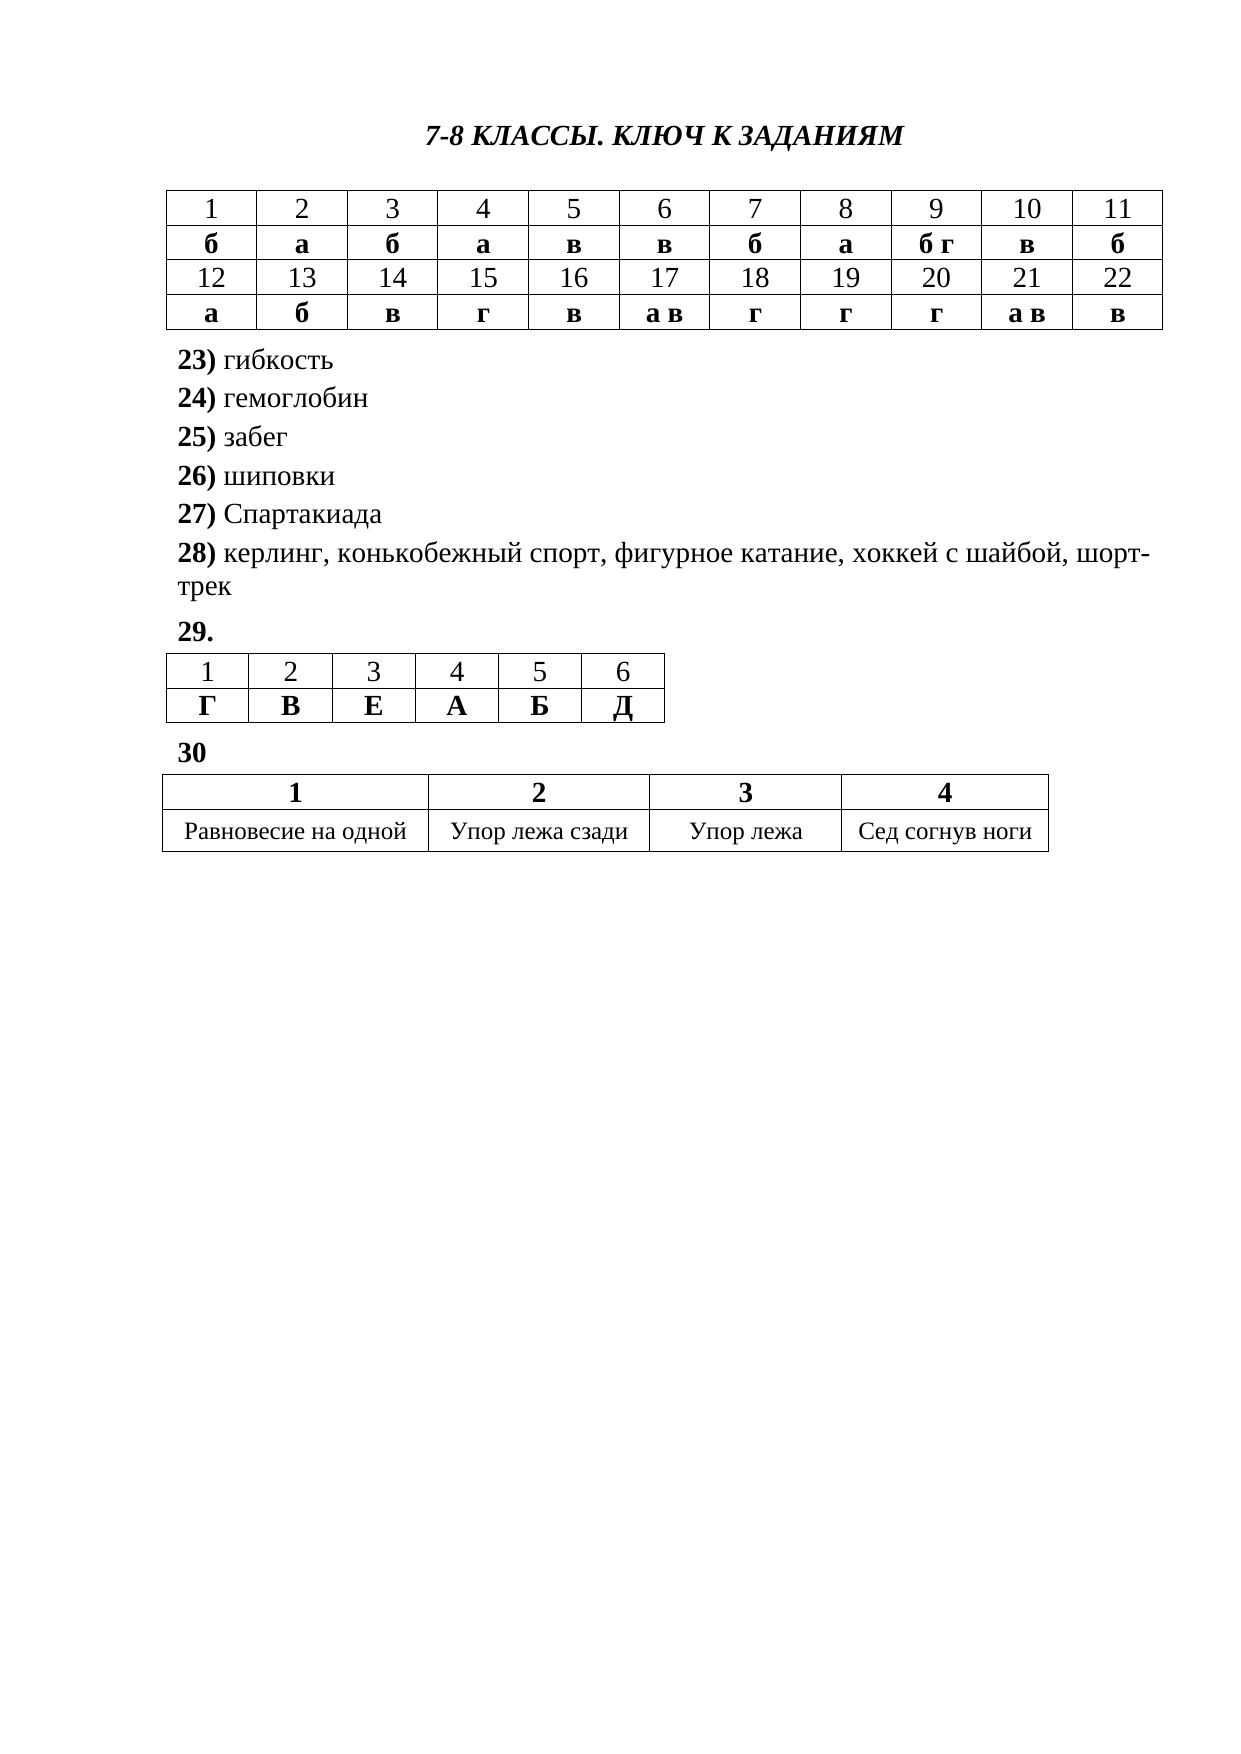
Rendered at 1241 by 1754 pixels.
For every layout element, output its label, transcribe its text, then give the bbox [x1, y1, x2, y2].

table_cell а [438, 226, 528, 259]
table_cell б г [892, 226, 981, 259]
table_header 10 [982, 191, 1072, 225]
table_cell 14 [348, 260, 437, 294]
table_cell А [416, 689, 498, 722]
text 25) забег [177, 419, 1152, 453]
table_header 9 [892, 191, 981, 225]
table_cell Д [582, 689, 664, 722]
table_cell Равновесие на одной [163, 810, 428, 851]
table_cell 21 [982, 260, 1072, 294]
table_cell Упор лежа [650, 810, 841, 851]
table_cell а [257, 226, 347, 259]
table_cell Сед согнув ноги [842, 810, 1048, 851]
table_cell а [167, 295, 256, 328]
table_cell г [892, 295, 981, 328]
table_header 6 [582, 654, 664, 687]
table_cell 18 [710, 260, 800, 294]
table_header 5 [529, 191, 619, 225]
table_header 2 [249, 654, 332, 687]
table_cell в [529, 295, 619, 328]
text 30 [177, 736, 1152, 769]
table_header 2 [429, 775, 649, 809]
table_cell г [438, 295, 528, 328]
table_cell а в [620, 295, 709, 328]
table_cell г [710, 295, 800, 328]
table_cell Е [333, 689, 415, 722]
text 23) гибкость [177, 342, 1152, 376]
table_cell б [257, 295, 347, 328]
table_header 3 [650, 775, 841, 809]
table_cell Упор лежа сзади [429, 810, 649, 851]
table_cell 17 [620, 260, 709, 294]
table_header 2 [257, 191, 347, 225]
table_cell 13 [257, 260, 347, 294]
table_cell 16 [529, 260, 619, 294]
table_cell 20 [892, 260, 981, 294]
table_cell а [801, 226, 891, 259]
table_cell г [801, 295, 891, 328]
table_cell б [710, 226, 800, 259]
table_cell в [529, 226, 619, 259]
table_header 4 [416, 654, 498, 687]
table_cell 12 [167, 260, 256, 294]
text 27) Спартакиада [177, 496, 1152, 530]
table_header 3 [333, 654, 415, 687]
table_header 8 [801, 191, 891, 225]
table_cell 15 [438, 260, 528, 294]
table_header 3 [348, 191, 437, 225]
table_cell в [620, 226, 709, 259]
text 7-8 КЛАССЫ. КЛЮЧ К ЗАДАНИЯМ [177, 118, 1152, 152]
table_cell в [1073, 295, 1162, 328]
table_header 5 [499, 654, 581, 687]
table_header 1 [167, 654, 248, 687]
table_header 1 [167, 191, 256, 225]
table_header 7 [710, 191, 800, 225]
table_cell В [249, 689, 332, 722]
table_header 4 [438, 191, 528, 225]
table_cell 22 [1073, 260, 1162, 294]
text 26) шиповки [177, 458, 1152, 491]
table_cell б [1073, 226, 1162, 259]
table_cell а в [982, 295, 1072, 328]
table_header 1 [163, 775, 428, 809]
text 29. [177, 614, 1152, 648]
table_header 4 [842, 775, 1048, 809]
table_cell в [348, 295, 437, 328]
table_cell Б [499, 689, 581, 722]
table_cell 19 [801, 260, 891, 294]
table_cell Г [167, 689, 248, 722]
table_cell б [348, 226, 437, 259]
table_header 11 [1073, 191, 1162, 225]
table_cell б [167, 226, 256, 259]
text 24) гемоглобин [177, 381, 1152, 414]
table_header 6 [620, 191, 709, 225]
text 28) керлинг, конькобежный спорт, фигурное катание, хоккей с шайбой, шорт-трек [177, 535, 1152, 602]
table_cell в [982, 226, 1072, 259]
